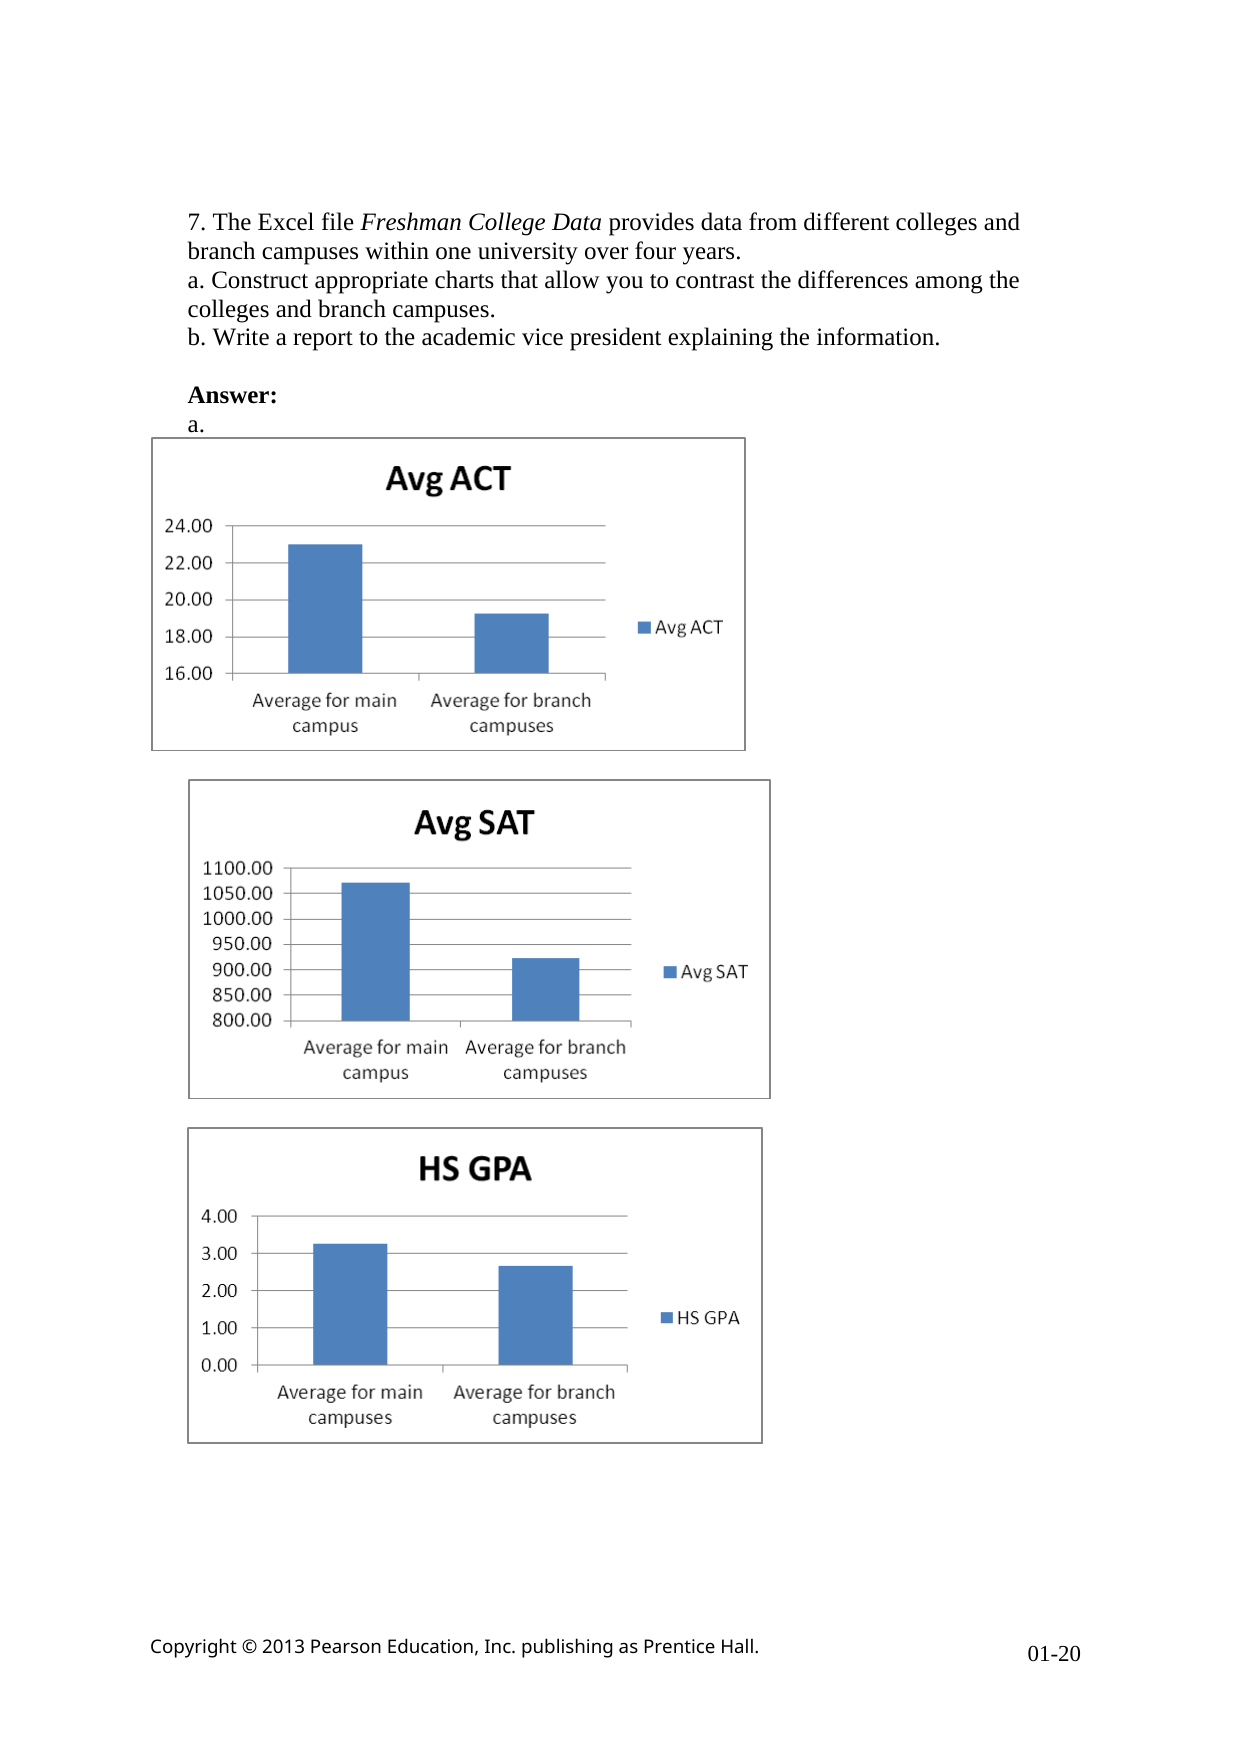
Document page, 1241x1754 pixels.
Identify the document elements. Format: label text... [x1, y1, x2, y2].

picture [150, 437, 746, 751]
picture [187, 779, 771, 1099]
text Answer: [187, 380, 1090, 409]
picture [187, 1127, 763, 1444]
text a. Construct appropriate charts that allow you to contrast the differences among the colleges and branch campuses. [187, 265, 1090, 322]
text b. Write a report to the academic vice president explaining the information. [187, 322, 1090, 351]
text a. [150, 409, 1090, 437]
text 7. The Excel file Freshman College Data provides data from different colleges and branch campuses within one university over four years. [187, 207, 1090, 265]
